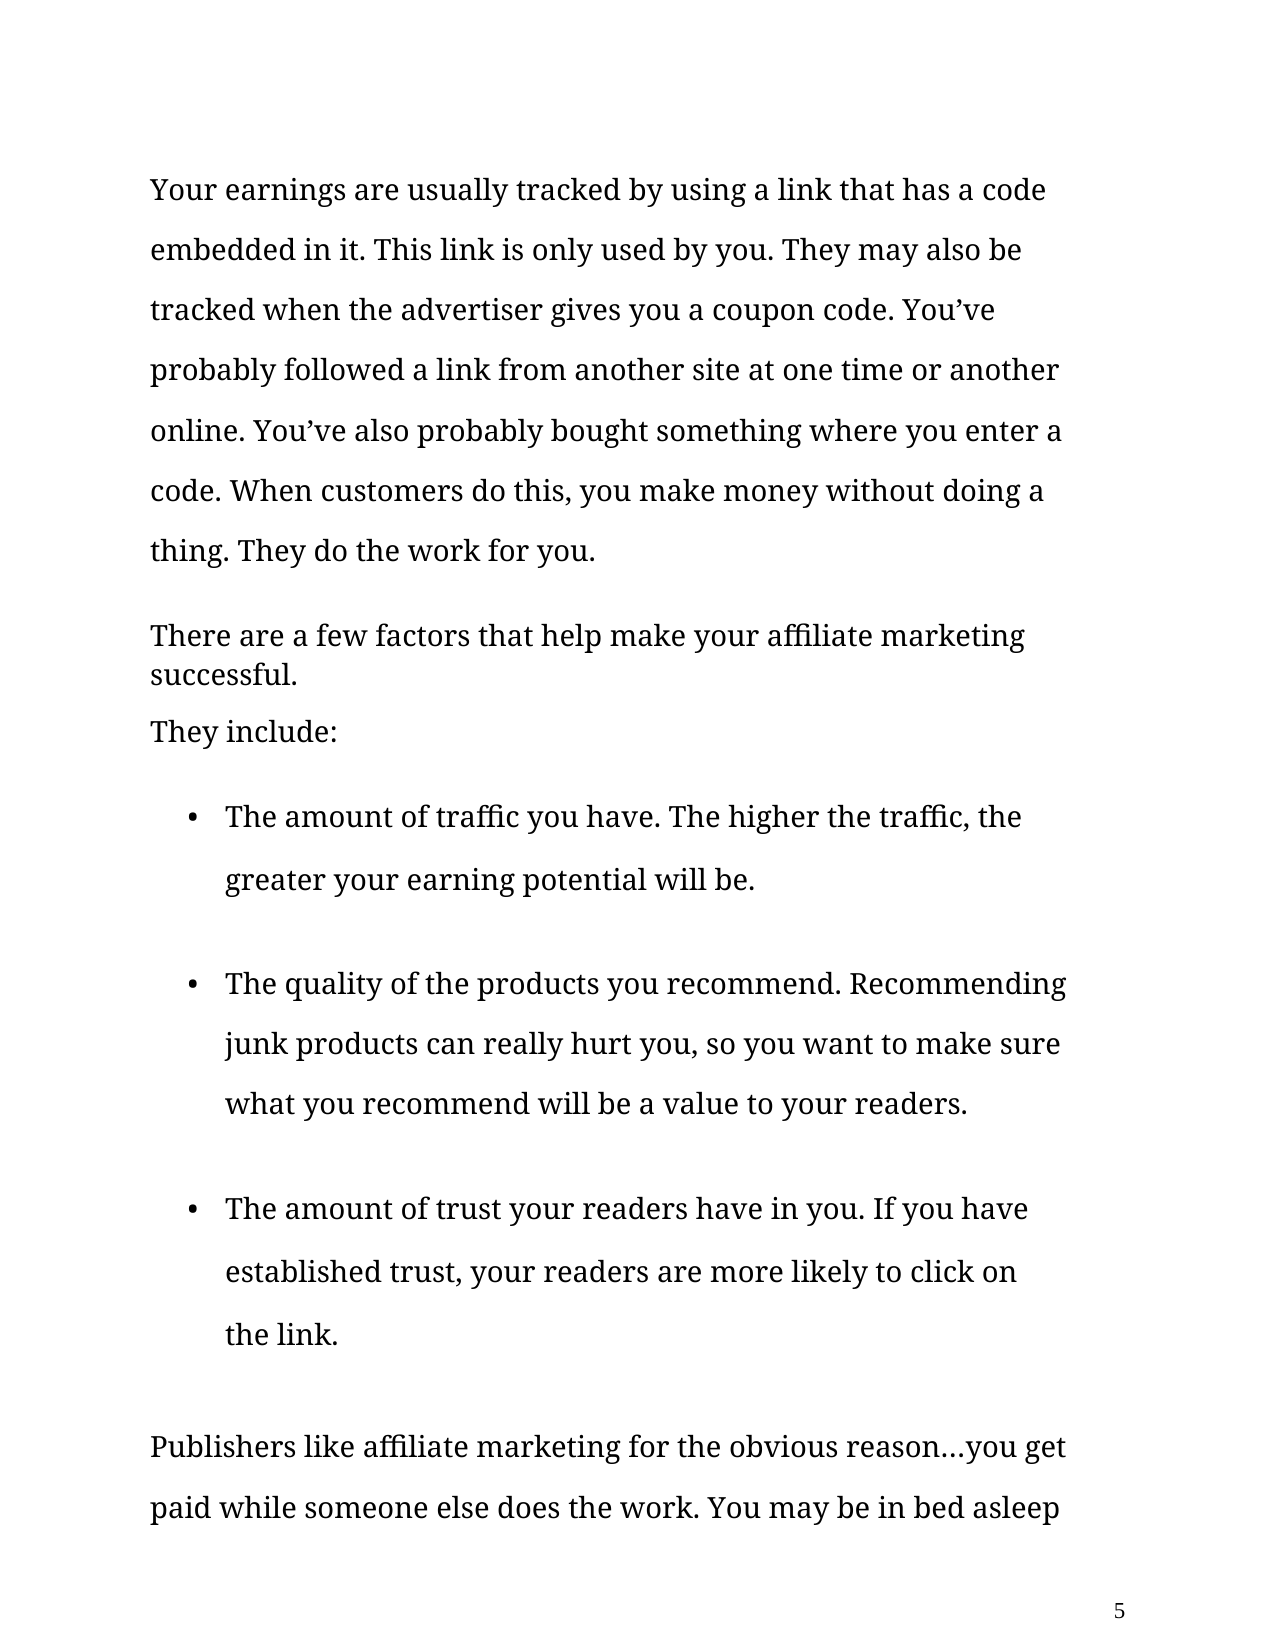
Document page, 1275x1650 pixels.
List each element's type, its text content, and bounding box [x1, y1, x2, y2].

list The amount of traffic you have. The higher the traffic, the greater your earning potential will be. [187, 796, 1125, 899]
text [150, 1426, 1104, 1527]
text There are a few factors that help make your affiliate marketing successful. [150, 615, 1125, 694]
list The amount of trust your readers have in you. If you have established trust, your readers are more likely to click on the link. [187, 1188, 1062, 1353]
text They include: [150, 711, 1125, 751]
list The quality of the products you recommend. Recommending junk products can really hurt you, so you want to make sure what you recommend will be a value to your readers. [187, 963, 1077, 1123]
text Your earnings are usually tracked by using a link that has a code embedded in it. This link is only used by you. They may also be tracked when the advertiser gives you a coupon code. You’ve probably followed a link from another site at one time or another online. You’ve also probably bought something where you enter a code. When customers do this, you make money without doing a thing. They do the work for you. [150, 169, 1108, 570]
